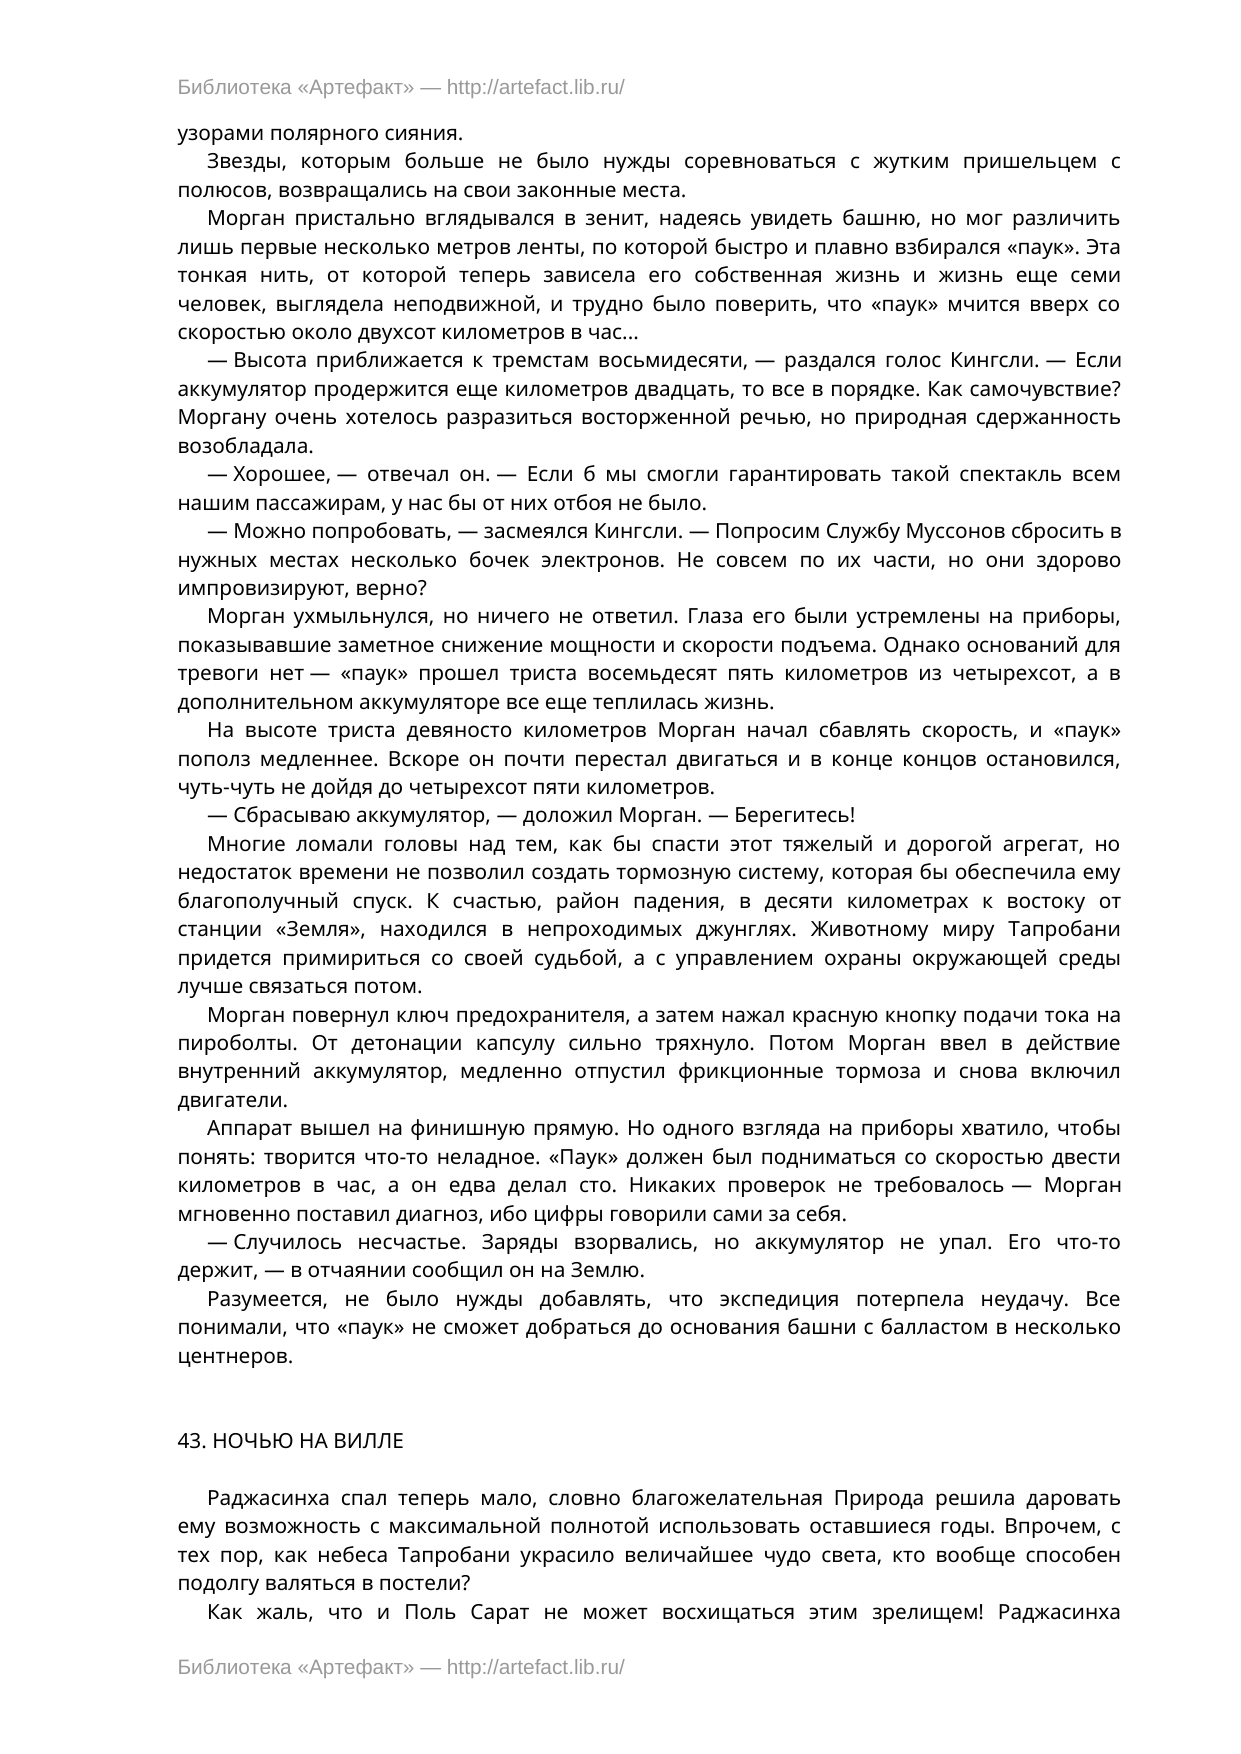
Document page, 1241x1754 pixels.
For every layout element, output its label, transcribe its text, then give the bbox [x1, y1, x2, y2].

text — Случилось несчастье. Заряды взорвались, но аккумулятор не упал. Его что-то держит, — в отчаянии сообщил он на Землю. [177, 1227, 1122, 1284]
text — Высота приближается к тремстам восьмидесяти, — раздался голос Кингсли. — Если аккумулятор продержится еще километров двадцать, то все в порядке. Как самочувствие? Моргану очень хотелось разразиться восторженной речью, но природная сдержанность возобладала. [177, 346, 1122, 459]
text — Сбрасываю аккумулятор, — доложил Морган. — Берегитесь! [177, 801, 1122, 829]
text Морган повернул ключ предохранителя, а затем нажал красную кнопку подачи тока на пироболты. От детонации капсулу сильно тряхнуло. Потом Морган ввел в действие внутренний аккумулятор, медленно отпустил фрикционные тормоза и снова включил двигатели. [177, 1000, 1122, 1113]
text 43. НОЧЬЮ НА ВИЛЛЕ [177, 1426, 1122, 1455]
text — Можно попробовать, — засмеялся Кингсли. — Попросим Службу Муссонов сбросить в нужных местах несколько бочек электронов. Не совсем по их части, но они здорово импровизируют, верно? [177, 516, 1122, 602]
text Разумеется, не было нужды добавлять, что экспедиция потерпела неудачу. Все понимали, что «паук» не сможет добраться до основания башни с балластом в несколько центнеров. [177, 1284, 1122, 1369]
text Звезды, которым больше не было нужды соревноваться с жутким пришельцем с полюсов, возвращались на свои законные места. [177, 147, 1122, 203]
text Аппарат вышел на финишную прямую. Но одного взгляда на приборы хватило, чтобы понять: творится что-то неладное. «Паук» должен был подниматься со скоростью двести километров в час, а он едва делал сто. Никаких проверок не требовалось — Морган мгновенно поставил диагноз, ибо цифры говорили сами за себя. [177, 1113, 1122, 1227]
text На высоте триста девяносто километров Морган начал сбавлять скорость, и «паук» пополз медленнее. Вскоре он почти перестал двигаться и в конце концов остановился, чуть-чуть не дойдя до четырехсот пяти километров. [177, 715, 1122, 801]
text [177, 118, 1122, 147]
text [177, 1597, 1122, 1625]
text Морган пристально вглядывался в зенит, надеясь увидеть башню, но мог различить лишь первые несколько метров ленты, по которой быстро и плавно взбирался «паук». Эта тонкая нить, от которой теперь зависела его собственная жизнь и жизнь еще семи человек, выглядела неподвижной, и трудно было поверить, что «паук» мчится вверх со скоростью около двухсот километров в час... [177, 203, 1122, 346]
text Многие ломали головы над тем, как бы спасти этот тяжелый и дорогой агрегат, но недостаток времени не позволил создать тормозную систему, которая бы обеспечила ему благополучный спуск. К счастью, район падения, в десяти километрах к востоку от станции «Земля», находился в непроходимых джунглях. Животному миру Тапробани придется примириться со своей судьбой, а с управлением охраны окружающей среды лучше связаться потом. [177, 829, 1122, 1000]
text Раджасинха спал теперь мало, словно благожелательная Природа решила даровать ему возможность с максимальной полнотой использовать оставшиеся годы. Впрочем, с тех пор, как небеса Тапробани украсило величайшее чудо света, кто вообще способен подолгу валяться в постели? [177, 1483, 1122, 1597]
text Морган ухмыльнулся, но ничего не ответил. Глаза его были устремлены на приборы, показывавшие заметное снижение мощности и скорости подъема. Однако оснований для тревоги нет — «паук» прошел триста восемьдесят пять километров из четырехсот, а в дополнительном аккумуляторе все еще теплилась жизнь. [177, 602, 1122, 715]
text — Хорошее, — отвечал он. — Если б мы смогли гарантировать такой спектакль всем нашим пассажирам, у нас бы от них отбоя не было. [177, 459, 1122, 516]
